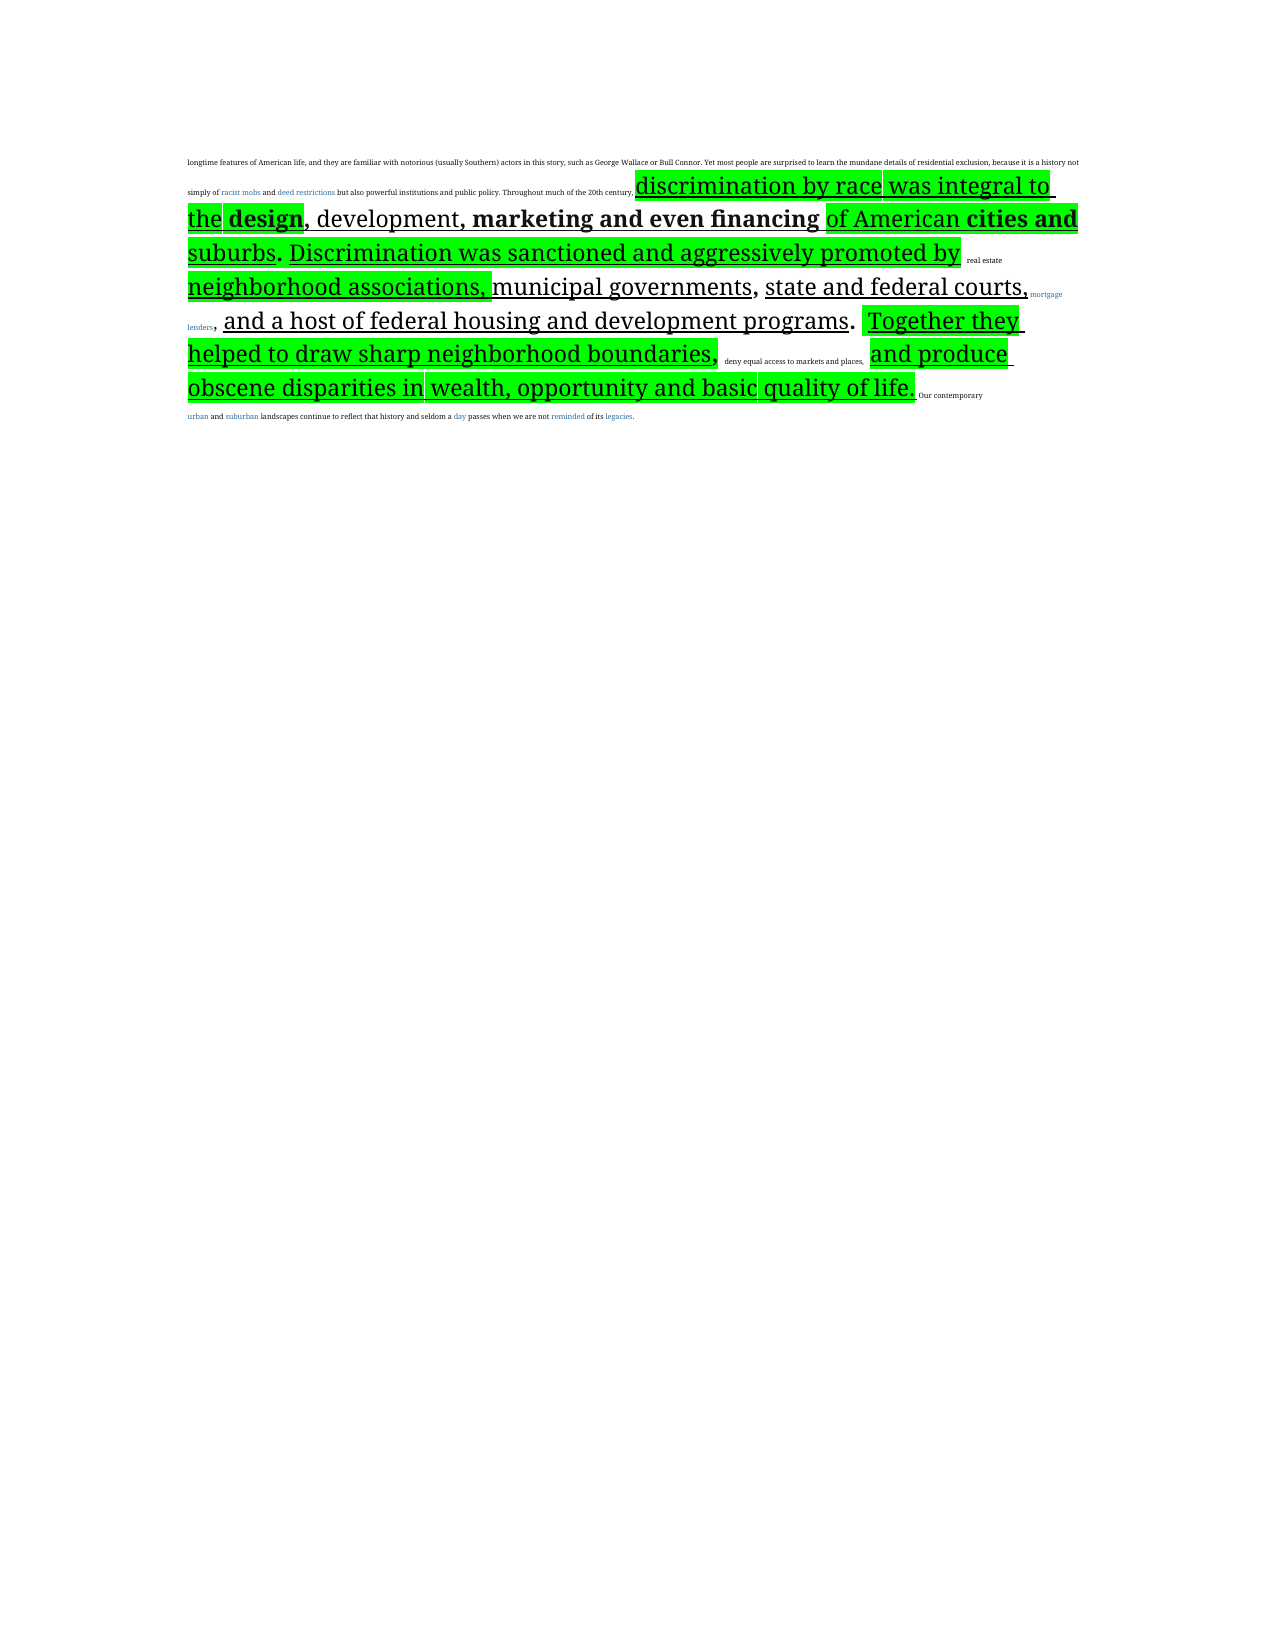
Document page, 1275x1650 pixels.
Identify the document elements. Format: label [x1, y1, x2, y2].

text [187, 150, 1087, 422]
